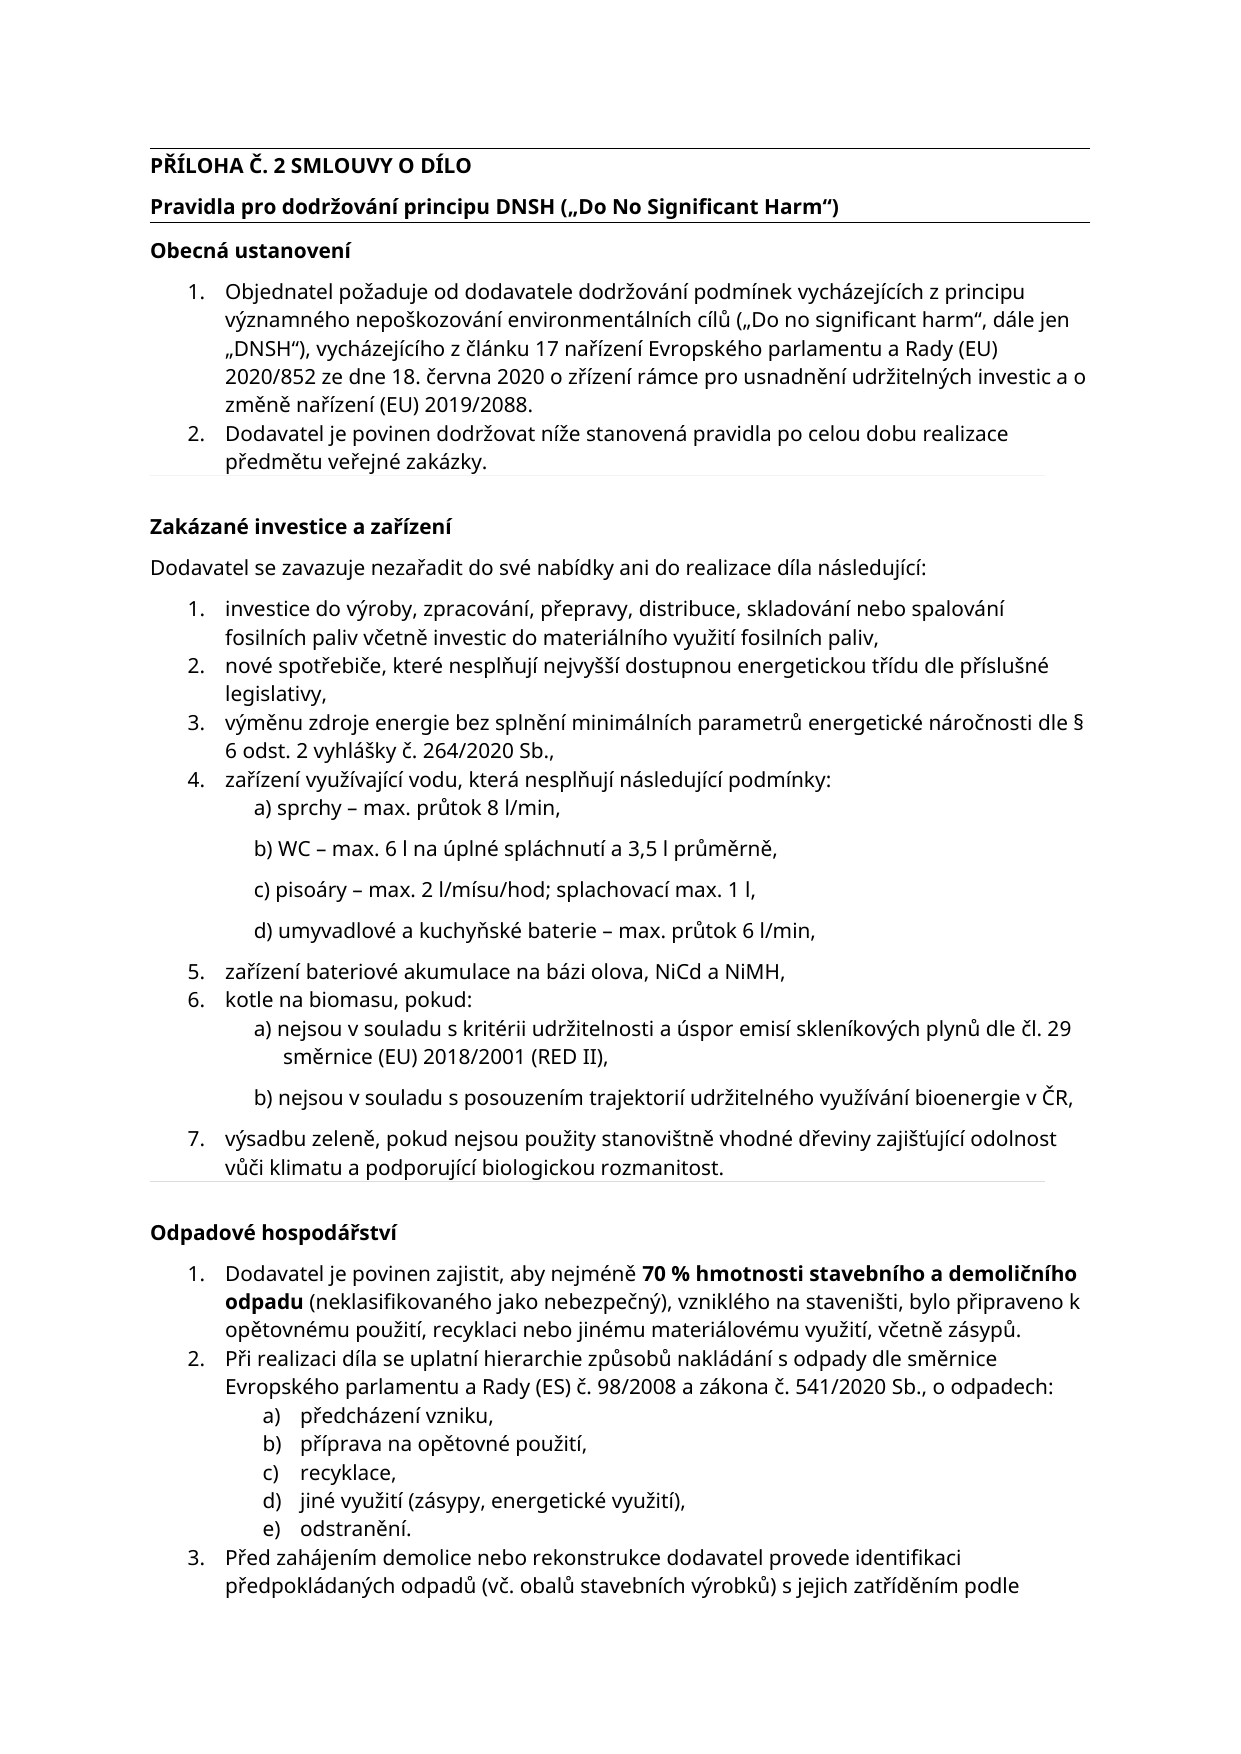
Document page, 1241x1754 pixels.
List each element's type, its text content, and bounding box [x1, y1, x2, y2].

list příprava na opětovné použití, [262, 1429, 1090, 1458]
text Dodavatel se zavazuje nezařadit do své nabídky ani do realizace díla následující: [150, 553, 1090, 582]
list Při realizaci díla se uplatní hierarchie způsobů nakládání s odpady dle směrnice Evropského parlamentu a Rady (ES) č. 98/2008 a zákona č. 541/2020 Sb., o odpadech: [187, 1344, 1090, 1401]
list jiné využití (zásypy, energetické využití), [262, 1486, 1090, 1514]
text Zakázané investice a zařízení [150, 512, 1090, 541]
list Objednatel požaduje od dodavatele dodržování podmínek vycházejících z principu významného nepoškozování environmentálních cílů („Do no significant harm“, dále jen „DNSH“), vycházejícího z článku 17 nařízení Evropského parlamentu a Rady (EU) 2020/852 ze dne 18. června 2020 o zřízení rámce pro usnadnění udržitelných investic a o změně nařízení (EU) 2019/2088. [187, 277, 1090, 419]
list zařízení bateriové akumulace na bázi olova, NiCd a NiMH, [187, 957, 1090, 986]
list recyklace, [262, 1458, 1090, 1486]
text d) umyvadlové a kuchyňské baterie – max. průtok 6 l/min, [150, 916, 1090, 944]
list nové spotřebiče, které nesplňují nejvyšší dostupnou energetickou třídu dle příslušné legislativy, [187, 651, 1090, 708]
list kotle na biomasu, pokud: [187, 986, 1090, 1014]
list Dodavatel je povinen zajistit, aby nejméně 70 % hmotnosti stavebního a demoličního odpadu (neklasifikovaného jako nebezpečný), vzniklého na staveništi, bylo připraveno k opětovnému použití, recyklaci nebo jinému materiálovému využití, včetně zásypů. [187, 1259, 1090, 1344]
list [187, 1543, 1090, 1600]
text b) nejsou v souladu s posouzením trajektorií udržitelného využívání bioenergie v ČR, [253, 1083, 1090, 1112]
list Dodavatel je povinen dodržovat níže stanovená pravidla po celou dobu realizace předmětu veřejné zakázky. [187, 419, 1090, 476]
text b) WC – max. 6 l na úplné spláchnutí a 3,5 l průměrně, [150, 834, 1090, 863]
list odstranění. [262, 1514, 1090, 1543]
text a) sprchy – max. průtok 8 l/min, [150, 793, 1090, 822]
list zařízení využívající vodu, která nesplňují následující podmínky: [187, 765, 1090, 793]
text a) nejsou v souladu s kritérii udržitelnosti a úspor emisí skleníkových plynů dle čl. 29 směrnice (EU) 2018/2001 (RED II), [253, 1014, 1090, 1071]
list výsadbu zeleně, pokud nejsou použity stanovištně vhodné dřeviny zajišťující odolnost vůči klimatu a podporující biologickou rozmanitost. [187, 1124, 1090, 1181]
text Obecná ustanovení [150, 236, 1090, 264]
text PŘÍLOHA Č. 2 SMLOUVY O DÍLO [150, 149, 1090, 179]
list výměnu zdroje energie bez splnění minimálních parametrů energetické náročnosti dle § 6 odst. 2 vyhlášky č. 264/2020 Sb., [187, 708, 1090, 765]
text Odpadové hospodářství [150, 1218, 1090, 1246]
text c) pisoáry – max. 2 l/mísu/hod; splachovací max. 1 l, [150, 875, 1090, 904]
list předcházení vzniku, [262, 1401, 1090, 1429]
list investice do výroby, zpracování, přepravy, distribuce, skladování nebo spalování fosilních paliv včetně investic do materiálního využití fosilních paliv, [187, 594, 1090, 651]
text Pravidla pro dodržování principu DNSH („Do No Significant Harm“) [150, 189, 1090, 222]
